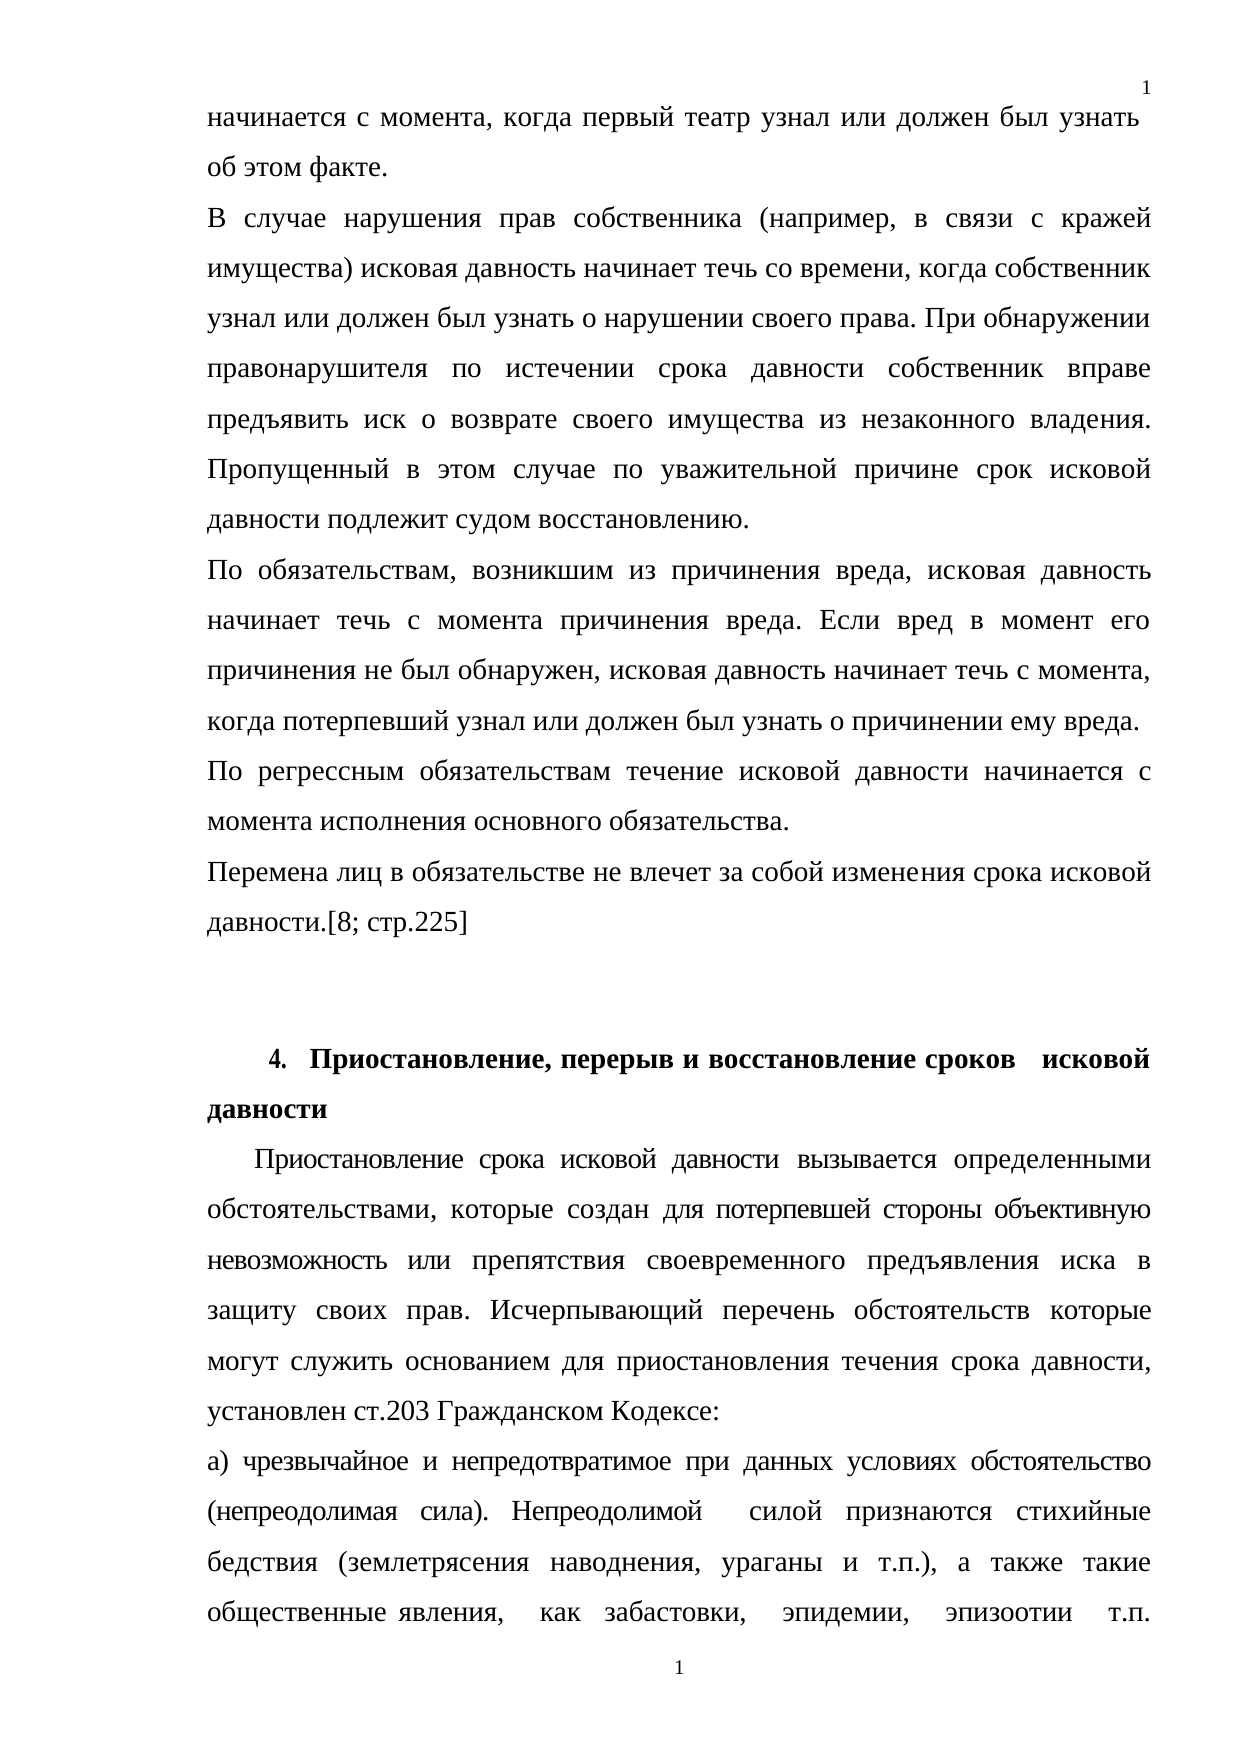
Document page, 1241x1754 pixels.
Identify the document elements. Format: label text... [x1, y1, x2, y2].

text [207, 1443, 1152, 1628]
text По регрессным обязательствам течение исковой давности начинается с момента исполнения основного обязательства. [207, 753, 1152, 837]
text 4. Приостановление, перерыв и восстановление сроков исковой давности [207, 1041, 1152, 1124]
text По обязательствам, возникшим из причинения вреда, исковая давность начинает течь с момента причинения вреда. Если вред в момент его причинения не был обнаружен, исковая давность начинает течь с момента, когда потерпевший узнал или должен был узнать о причинении ему вреда. [207, 552, 1152, 736]
text Перемена лиц в обязательстве не влечет за собой изменения срока исковой давности.[8; стр.225] [207, 854, 1152, 938]
text В случае нарушения прав собственника (например, в связи с кражей имущества) исковая давность начинает течь со времени, когда собственник узнал или должен был узнать о нарушении своего права. При обнаружении правонарушителя по истечении срока давности собственник вправе предъявить иск о возврате своего имущества из незаконного владения. Пропущенный в этом случае по уважительной причине срок исковой давности подлежит судом восстановлению. [207, 200, 1152, 535]
text Приостановление срока исковой давности вызывается определенными обстоятельствами, которые создан для потерпевшей стороны объективную невозможность или препятствия своевременного предъявления иска в защиту своих прав. Исчерпывающий перечень обстоятельств которые могут служить основанием для приостановления течения срока давности, установлен ст.203 Гражданском Кодексе: [207, 1141, 1152, 1426]
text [207, 99, 1152, 183]
